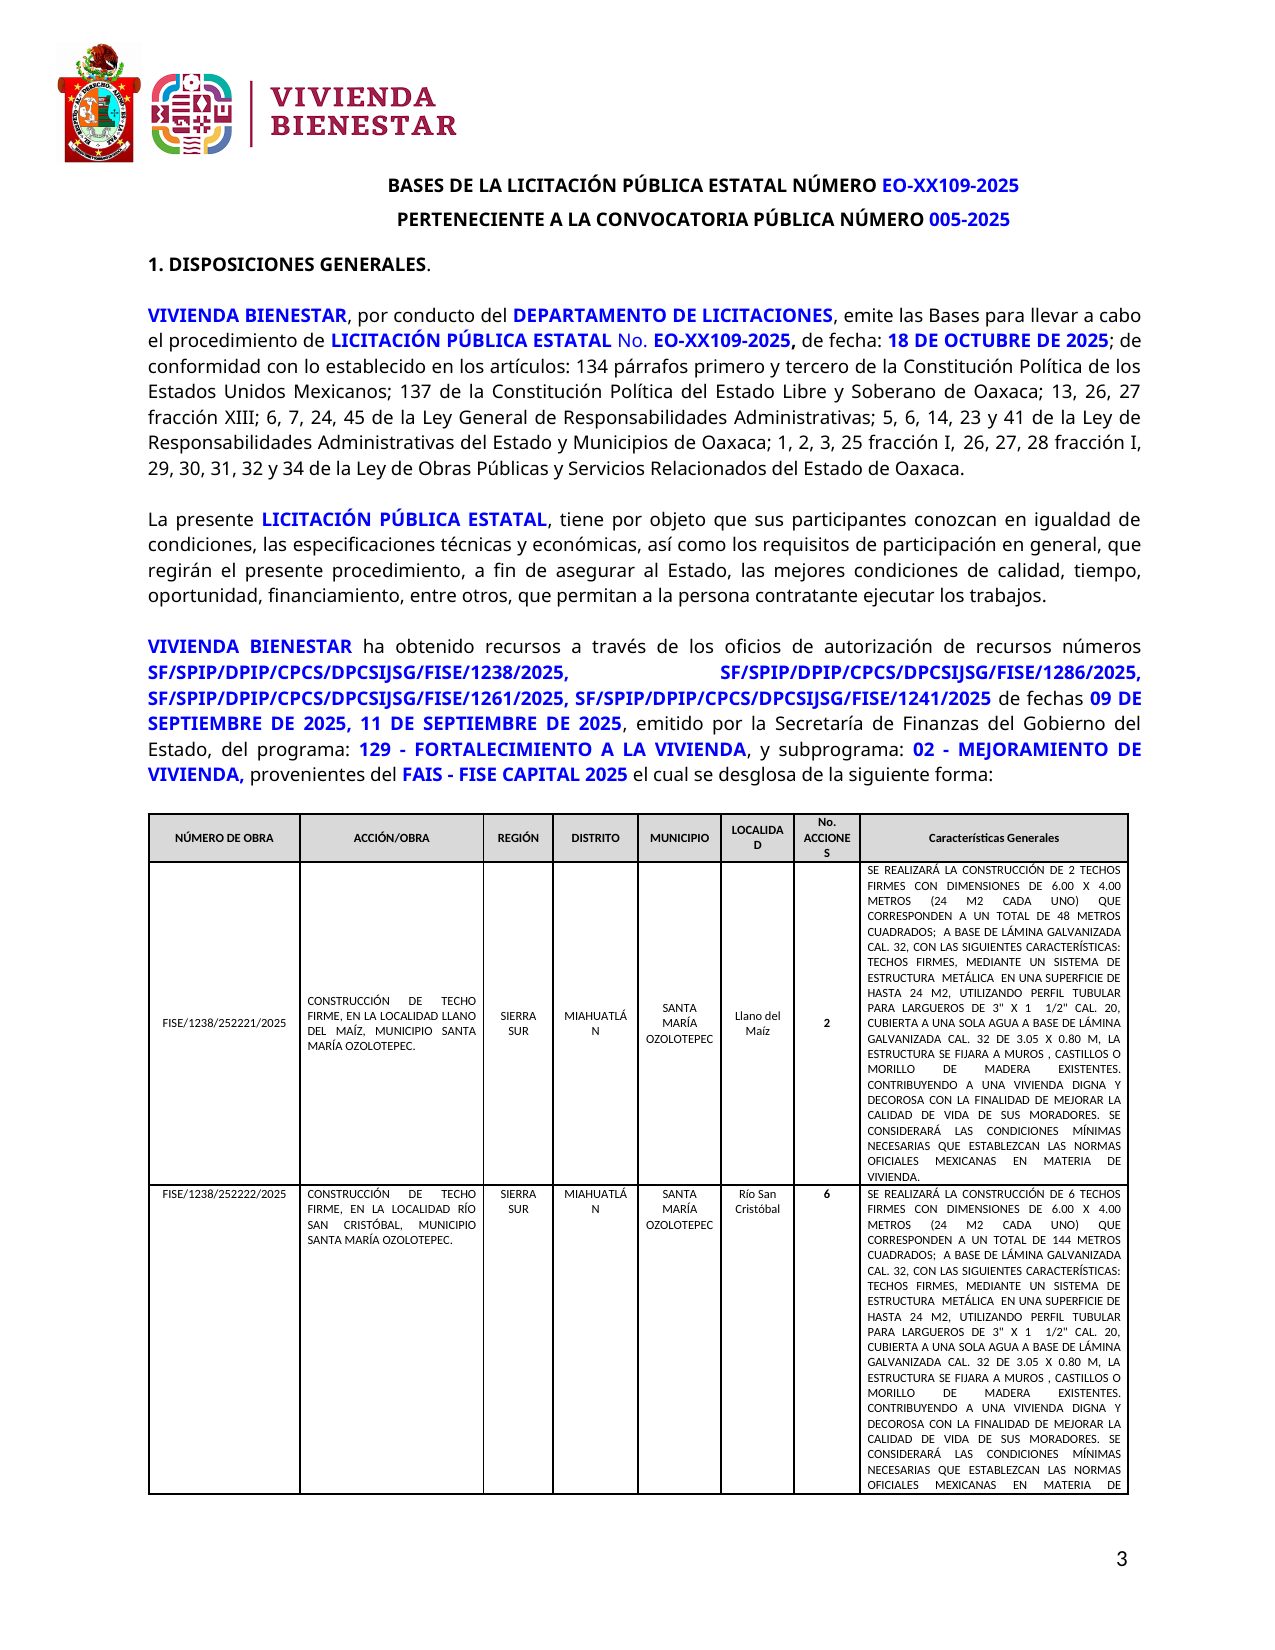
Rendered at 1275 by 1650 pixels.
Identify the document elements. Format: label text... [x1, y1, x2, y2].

table_cell 6 [795, 1186, 859, 1492]
text VIVIENDA BIENESTAR, por conducto del DEPARTAMENTO DE LICITACIONES, emite las Bases para llevar a cabo el procedimiento de LICITACIÓN PÚBLICA ESTATAL No. EO-XX109-2025, de fecha: 18 DE OCTUBRE DE 2025; de conformidad con lo establecido en los artículos: 134 párrafos primero y tercero de la Constitución Política de los Estados Unidos Mexicanos; 137 de la Constitución Política del Estado Libre y Soberano de Oaxaca; 13, 26, 27 fracción XIII; 6, 7, 24, 45 de la Ley General de Responsabilidades Administrativas; 5, 6, 14, 23 y 41 de la Ley de Responsabilidades Administrativas del Estado y Municipios de Oaxaca; 1, 2, 3, 25 fracción I, 26, 27, 28 fracción I, 29, 30, 31, 32 y 34 de la Ley de Obras Públicas y Servicios Relacionados del Estado de Oaxaca. [148, 302, 1142, 481]
table_cell CONSTRUCCIÓN DE TECHO FIRME, EN LA LOCALIDAD RÍO SAN CRISTÓBAL, MUNICIPIO SANTA MARÍA OZOLOTEPEC. [301, 1186, 483, 1492]
table_cell MIAHUATLÁN [554, 1186, 637, 1492]
table_header MUNICIPIO [639, 815, 720, 861]
table_cell 2 [795, 863, 859, 1184]
table_cell SE REALIZARÁ LA CONSTRUCCIÓN DE 2 TECHOS FIRMES CON DIMENSIONES DE 6.00 X 4.00 METROS (24 M2 CADA UNO) QUE CORRESPONDEN A UN TOTAL DE 48 METROS CUADRADOS; A BASE DE LÁMINA GALVANIZADA CAL. 32, CON LAS SIGUIENTES CARACTERÍSTICAS: TECHOS FIRMES, MEDIANTE UN SISTEMA DE ESTRUCTURA METÁLICA EN UNA SUPERFICIE DE HASTA 24 M2, UTILIZANDO PERFIL TUBULAR PARA LARGUEROS DE 3" X 1 1/2" CAL. 20, CUBIERTA A UNA SOLA AGUA A BASE DE LÁMINA GALVANIZADA CAL. 32 DE 3.05 X 0.80 M, LA ESTRUCTURA SE FIJARA A MUROS , CASTILLOS O MORILLO DE MADERA EXISTENTES. CONTRIBUYENDO A UNA VIVIENDA DIGNA Y DECOROSA CON LA FINALIDAD DE MEJORAR LA CALIDAD DE VIDA DE SUS MORADORES. SE CONSIDERARÁ LAS CONDICIONES MÍNIMAS NECESARIAS QUE ESTABLEZCAN LAS NORMAS OFICIALES MEXICANAS EN MATERIA DE VIVIENDA. [861, 863, 1127, 1184]
table_header No. ACCIONES [795, 815, 859, 861]
table_cell MIAHUATLÁN [554, 863, 637, 1184]
table_cell SANTA MARÍA OZOLOTEPEC [639, 863, 720, 1184]
table_cell SANTA MARÍA OZOLOTEPEC [639, 1186, 720, 1492]
table_header ACCIÓN/OBRA [301, 815, 483, 861]
picture [147, 66, 473, 163]
table_cell Llano del Maíz [722, 863, 793, 1184]
table_cell Río San Cristóbal [722, 1186, 793, 1492]
table_cell CONSTRUCCIÓN DE TECHO FIRME, EN LA LOCALIDAD LLANO DEL MAÍZ, MUNICIPIO SANTA MARÍA OZOLOTEPEC. [301, 863, 483, 1184]
text 1. DISPOSICIONES GENERALES. [148, 251, 1142, 277]
table_cell SIERRA SUR [484, 863, 552, 1184]
table_header LOCALIDAD [722, 815, 793, 861]
table_cell FISE/1238/252221/2025 [150, 863, 299, 1184]
table_header Características Generales [861, 815, 1127, 861]
table_header DISTRITO [554, 815, 637, 861]
table_cell FISE/1238/252222/2025 [150, 1186, 299, 1492]
table_cell SIERRA SUR [484, 1186, 552, 1492]
table_header REGIÓN [484, 815, 552, 861]
picture [55, 42, 143, 165]
table_header NÚMERO DE OBRA [150, 815, 299, 861]
text La presente LICITACIÓN PÚBLICA ESTATAL, tiene por objeto que sus participantes conozcan en igualdad de condiciones, las especificaciones técnicas y económicas, así como los requisitos de participación en general, que regirán el presente procedimiento, a fin de asegurar al Estado, las mejores condiciones de calidad, tiempo, oportunidad, financiamiento, entre otros, que permitan a la persona contratante ejecutar los trabajos. [148, 506, 1142, 608]
text VIVIENDA BIENESTAR ha obtenido recursos a través de los oficios de autorización de recursos números SF/SPIP/DPIP/CPCS/DPCSIJSG/FISE/1238/2025, SF/SPIP/DPIP/CPCS/DPCSIJSG/FISE/1286/2025, SF/SPIP/DPIP/CPCS/DPCSIJSG/FISE/1261/2025, SF/SPIP/DPIP/CPCS/DPCSIJSG/FISE/1241/2025 de fechas 09 DE SEPTIEMBRE DE 2025, 11 DE SEPTIEMBRE DE 2025, emitido por la Secretaría de Finanzas del Gobierno del Estado, del programa: 129 - FORTALECIMIENTO A LA VIVIENDA, y subprograma: 02 - MEJORAMIENTO DE VIVIENDA, provenientes del FAIS - FISE CAPITAL 2025 el cual se desglosa de la siguiente forma: [148, 634, 1142, 787]
